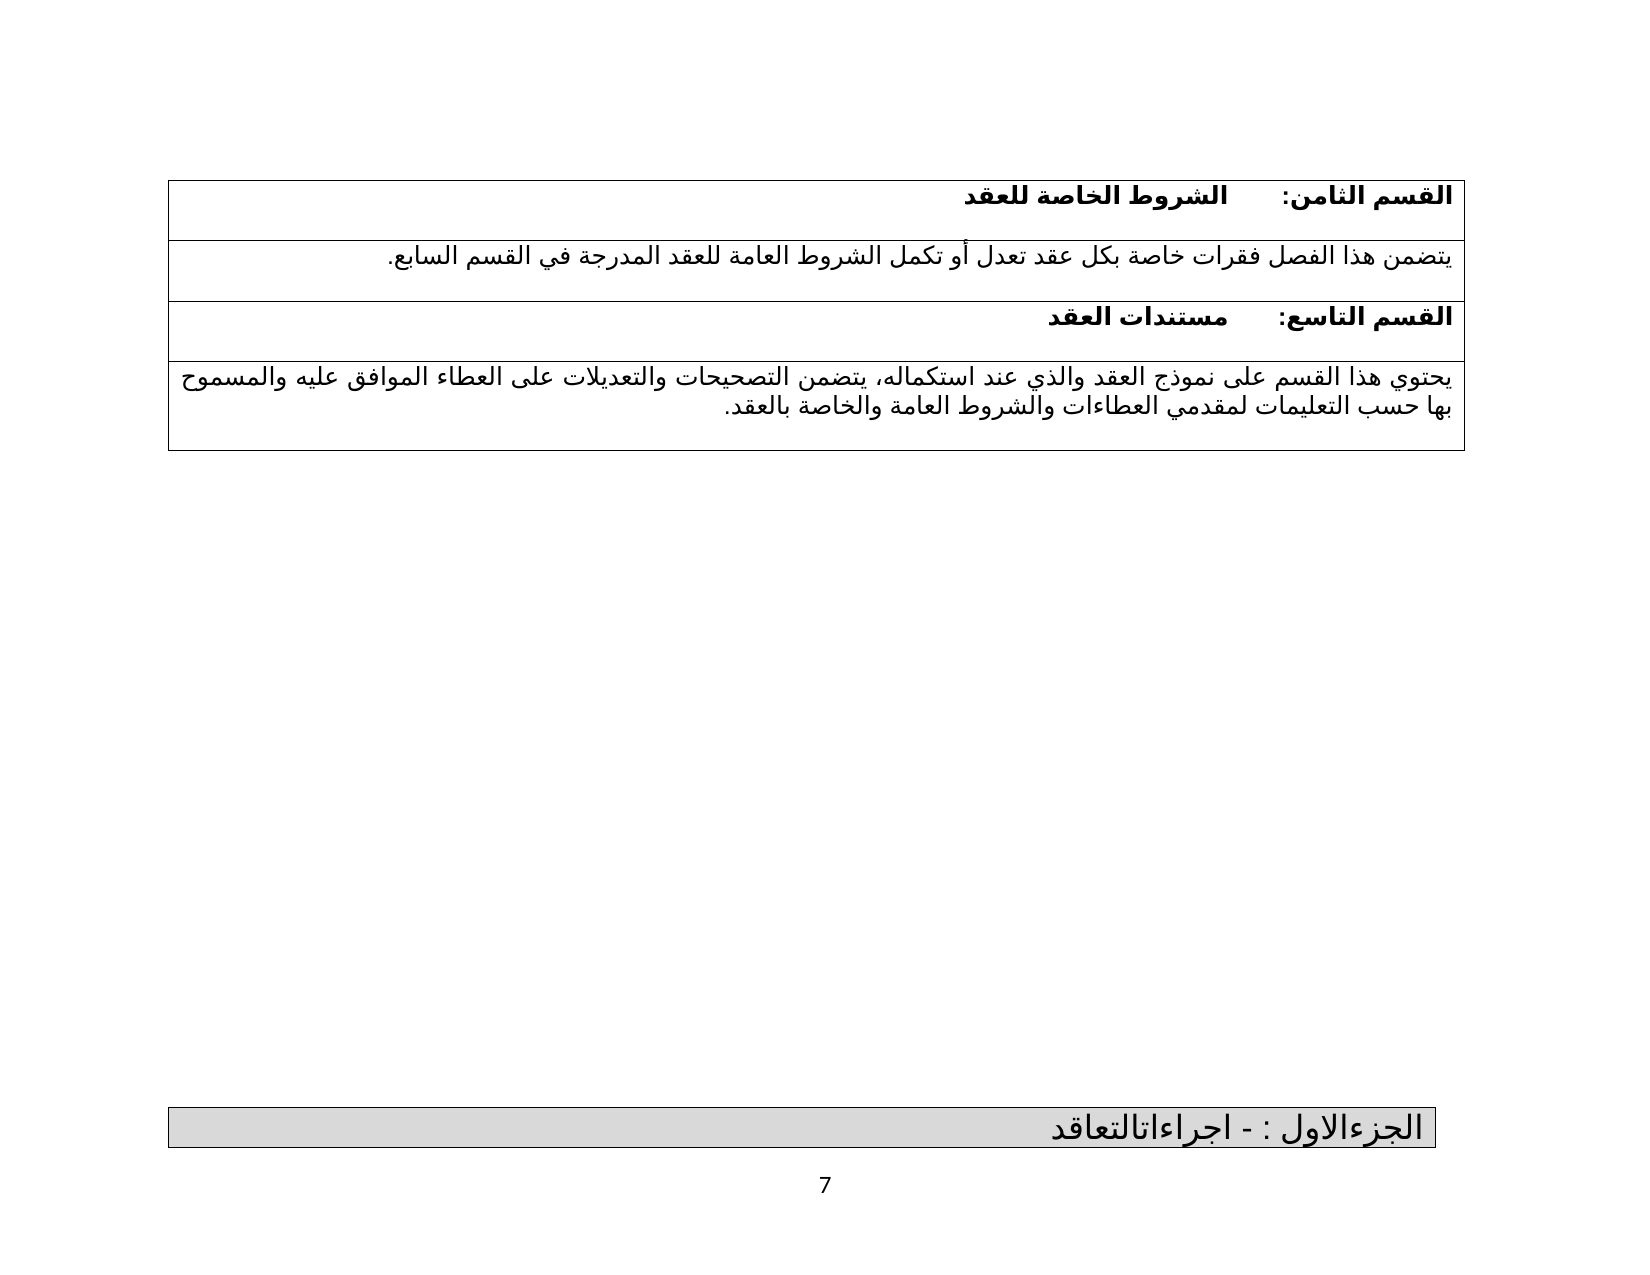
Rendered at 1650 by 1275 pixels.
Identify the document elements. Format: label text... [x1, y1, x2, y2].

table_cell يحتوي هذا القسم على نموذج العقد والذي عند استكماله، يتضمن التصحيحات والتعديلات على العطاء الموافق عليه والمسموح بها حسب التعليمات لمقدمي العطاءات والشروط العامة والخاصة بالعقد. [169, 362, 1464, 450]
table_cell القسم التاسع: مستندات العقد [169, 302, 1464, 361]
table_cell القسم الثامن: الشروط الخاصة للعقد [169, 181, 1464, 240]
table_header الجزءالاول : - اجراءاتالتعاقد [169, 1108, 1435, 1147]
table_cell يتضمن هذا الفصل فقرات خاصة بكل عقد تعدل أو تكمل الشروط العامة للعقد المدرجة في القسم السابع. [169, 241, 1464, 301]
